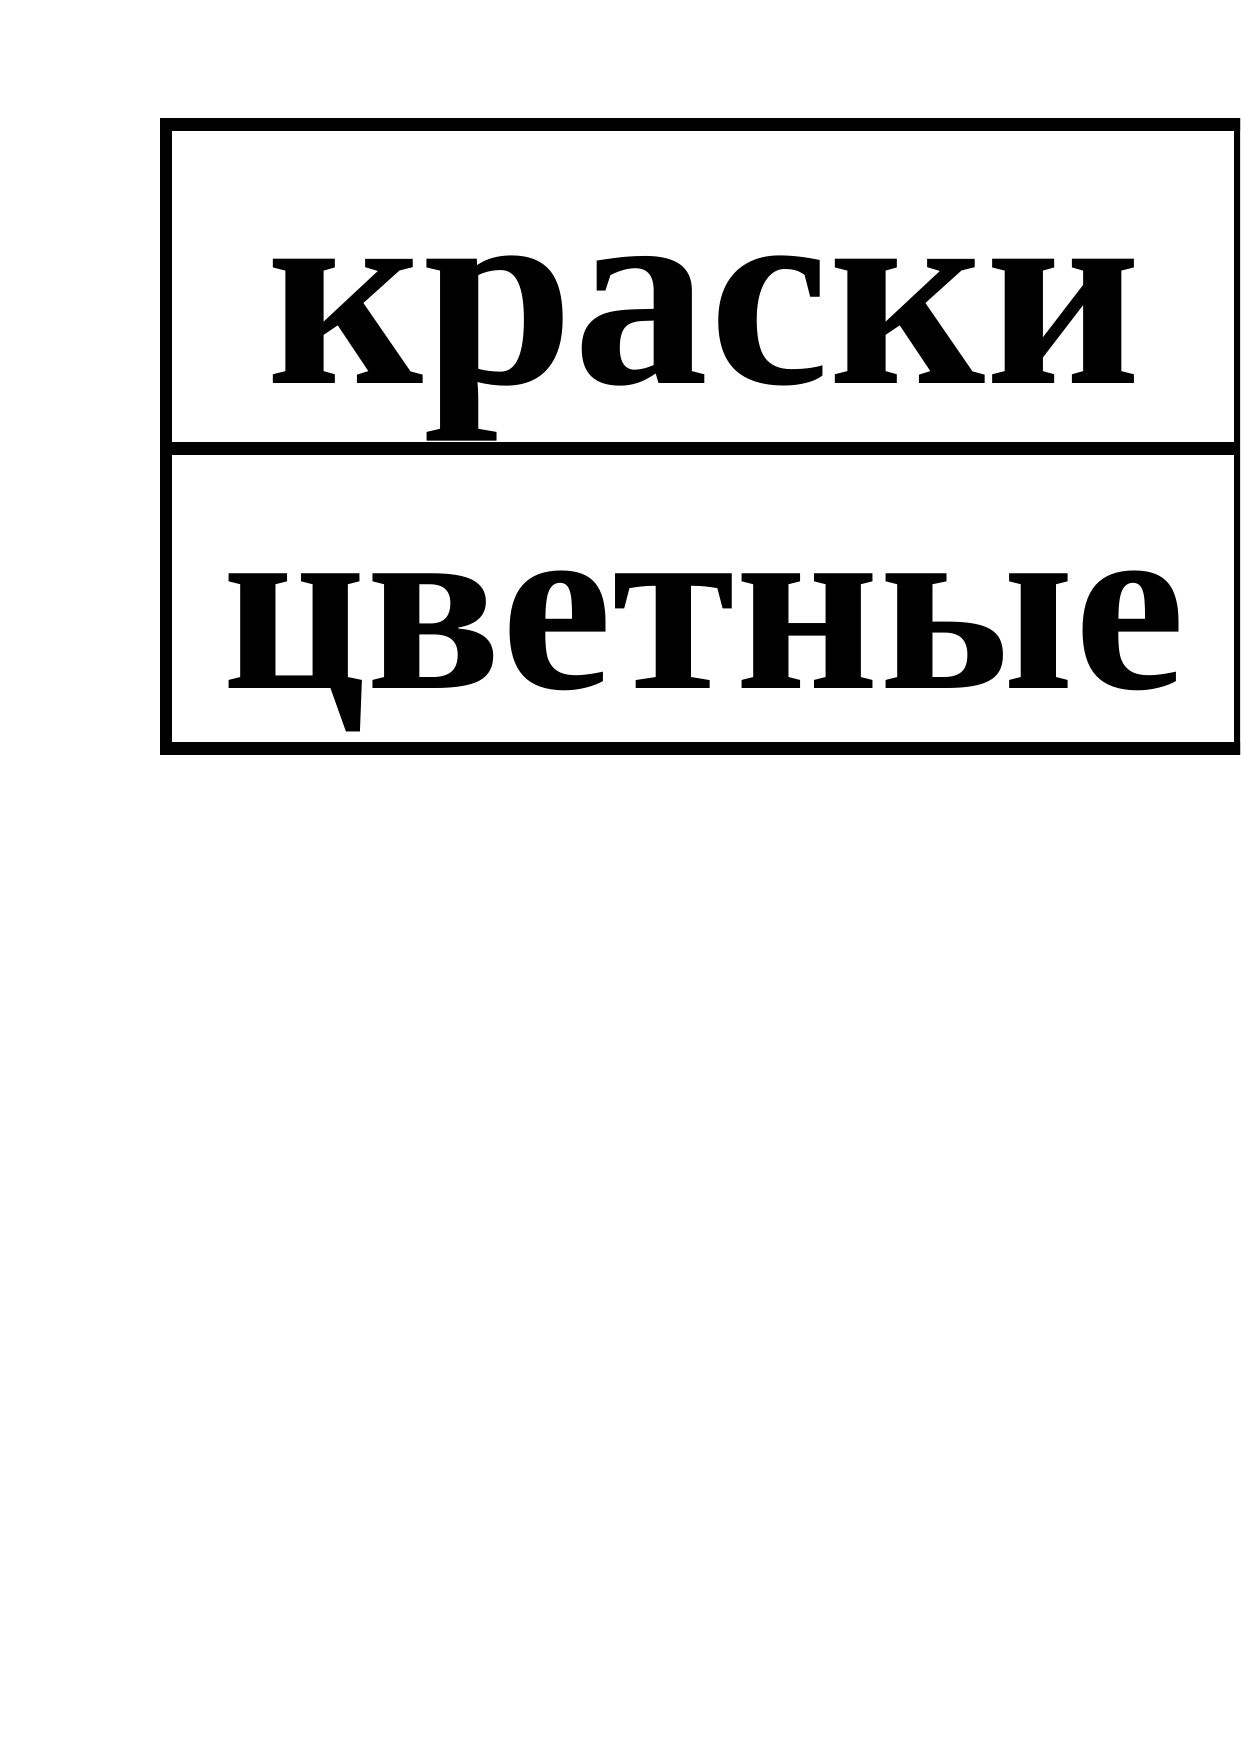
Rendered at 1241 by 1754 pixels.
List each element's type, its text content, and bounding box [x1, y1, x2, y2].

table_cell краски [172, 131, 1234, 442]
table_cell цветные [172, 455, 1234, 742]
